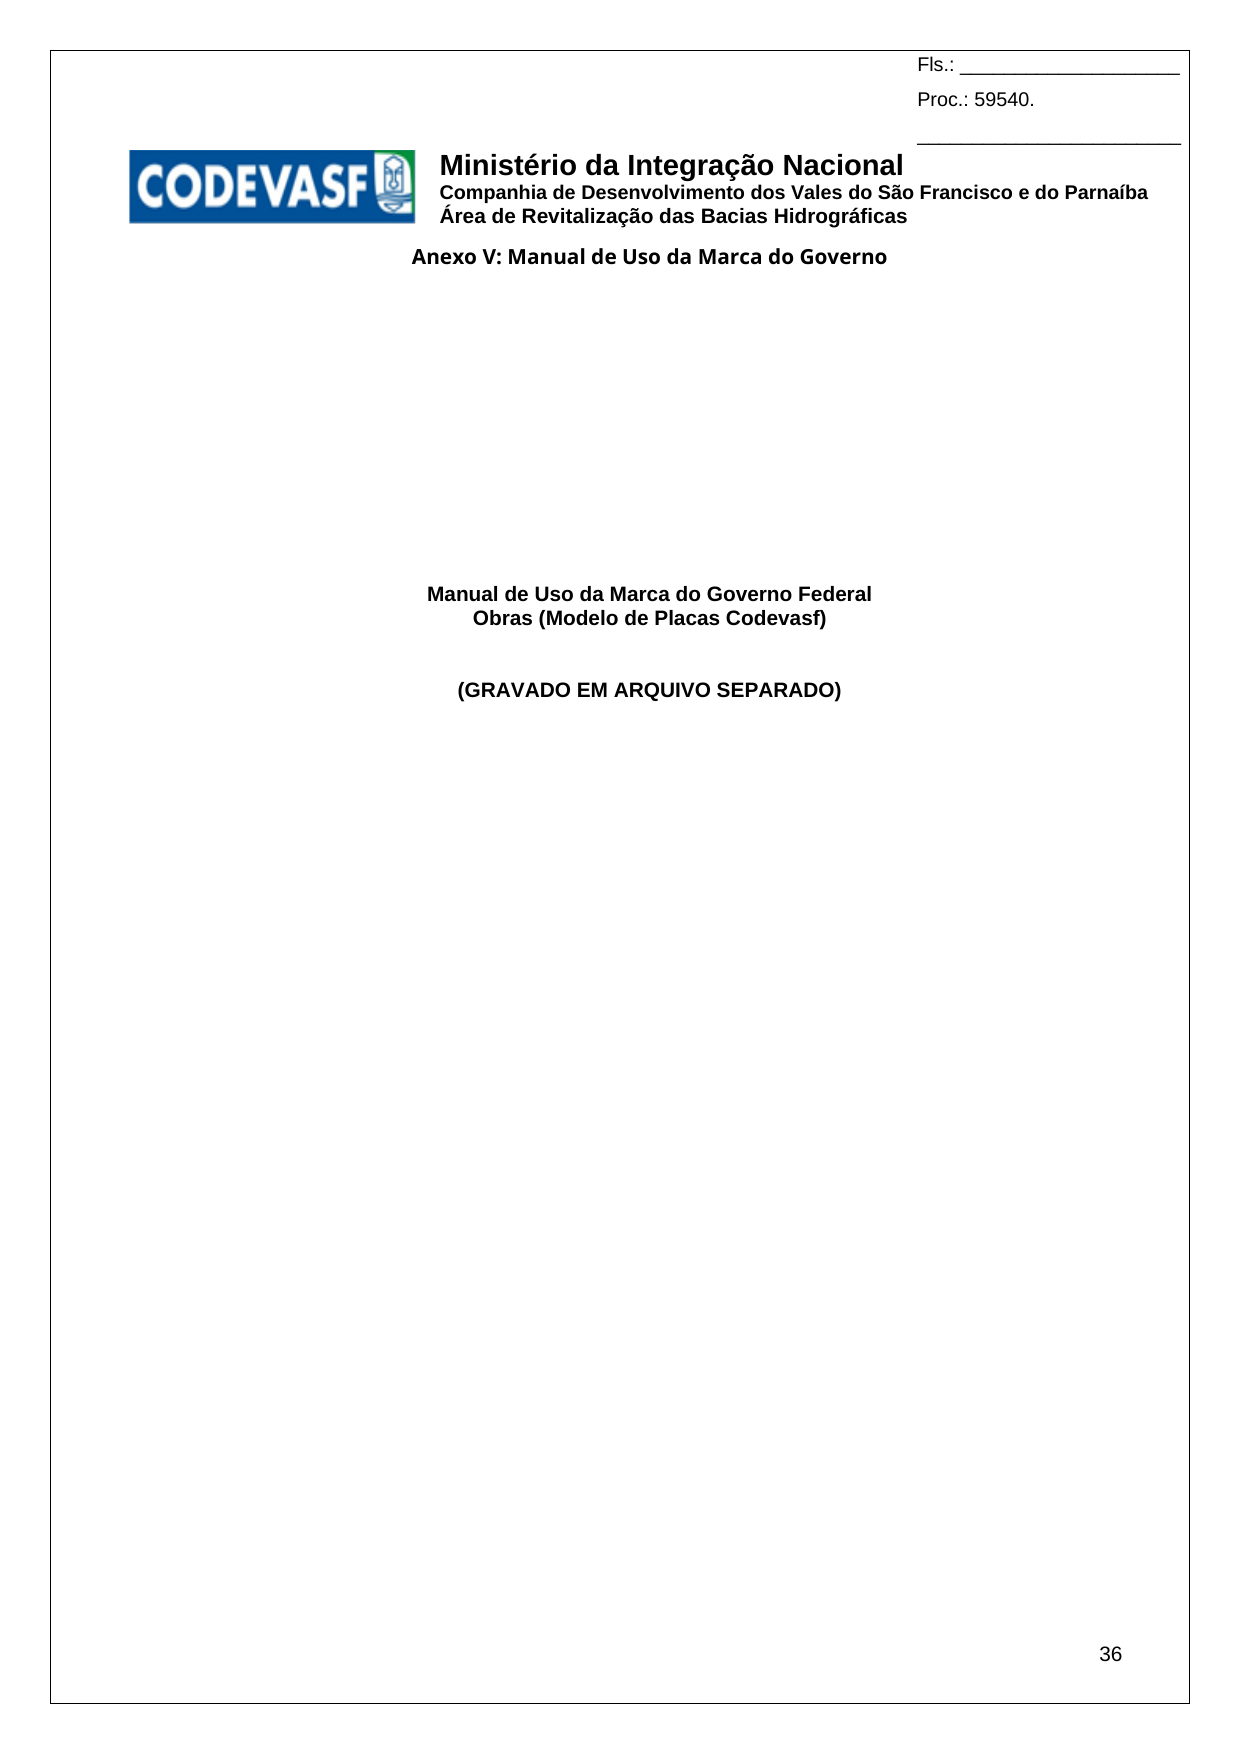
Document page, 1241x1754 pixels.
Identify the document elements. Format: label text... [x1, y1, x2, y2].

text Obras (Modelo de Placas Codevasf) [177, 606, 1122, 630]
text Manual de Uso da Marca do Governo Federal [177, 582, 1122, 606]
text Anexo V: Manual de Uso da Marca do Governo [177, 242, 1122, 271]
text (GRAVADO EM ARQUIVO SEPARADO) [177, 678, 1122, 702]
picture [129, 150, 417, 226]
